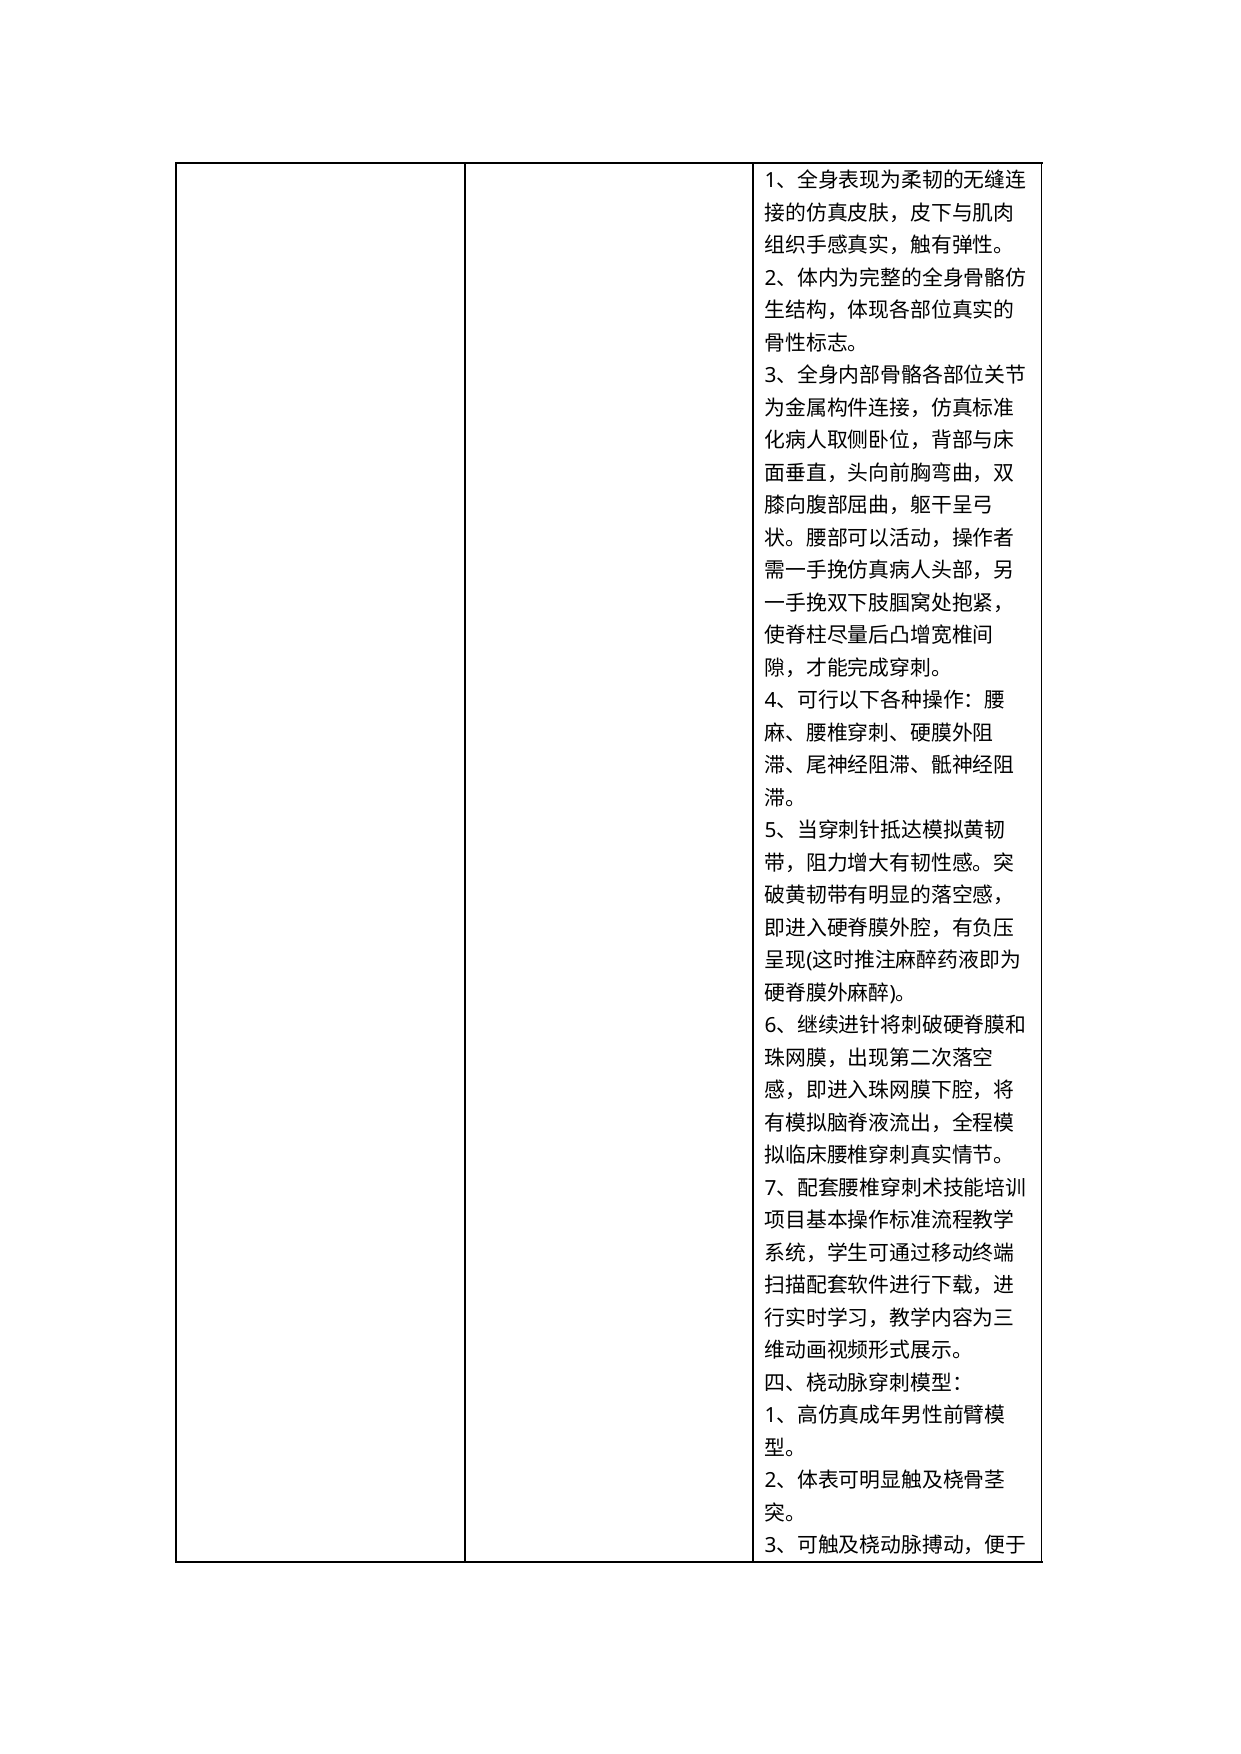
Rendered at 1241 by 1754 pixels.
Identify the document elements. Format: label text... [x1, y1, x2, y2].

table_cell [754, 164, 1041, 1561]
table_cell [466, 164, 752, 1561]
table_cell 3 [177, 164, 464, 1561]
